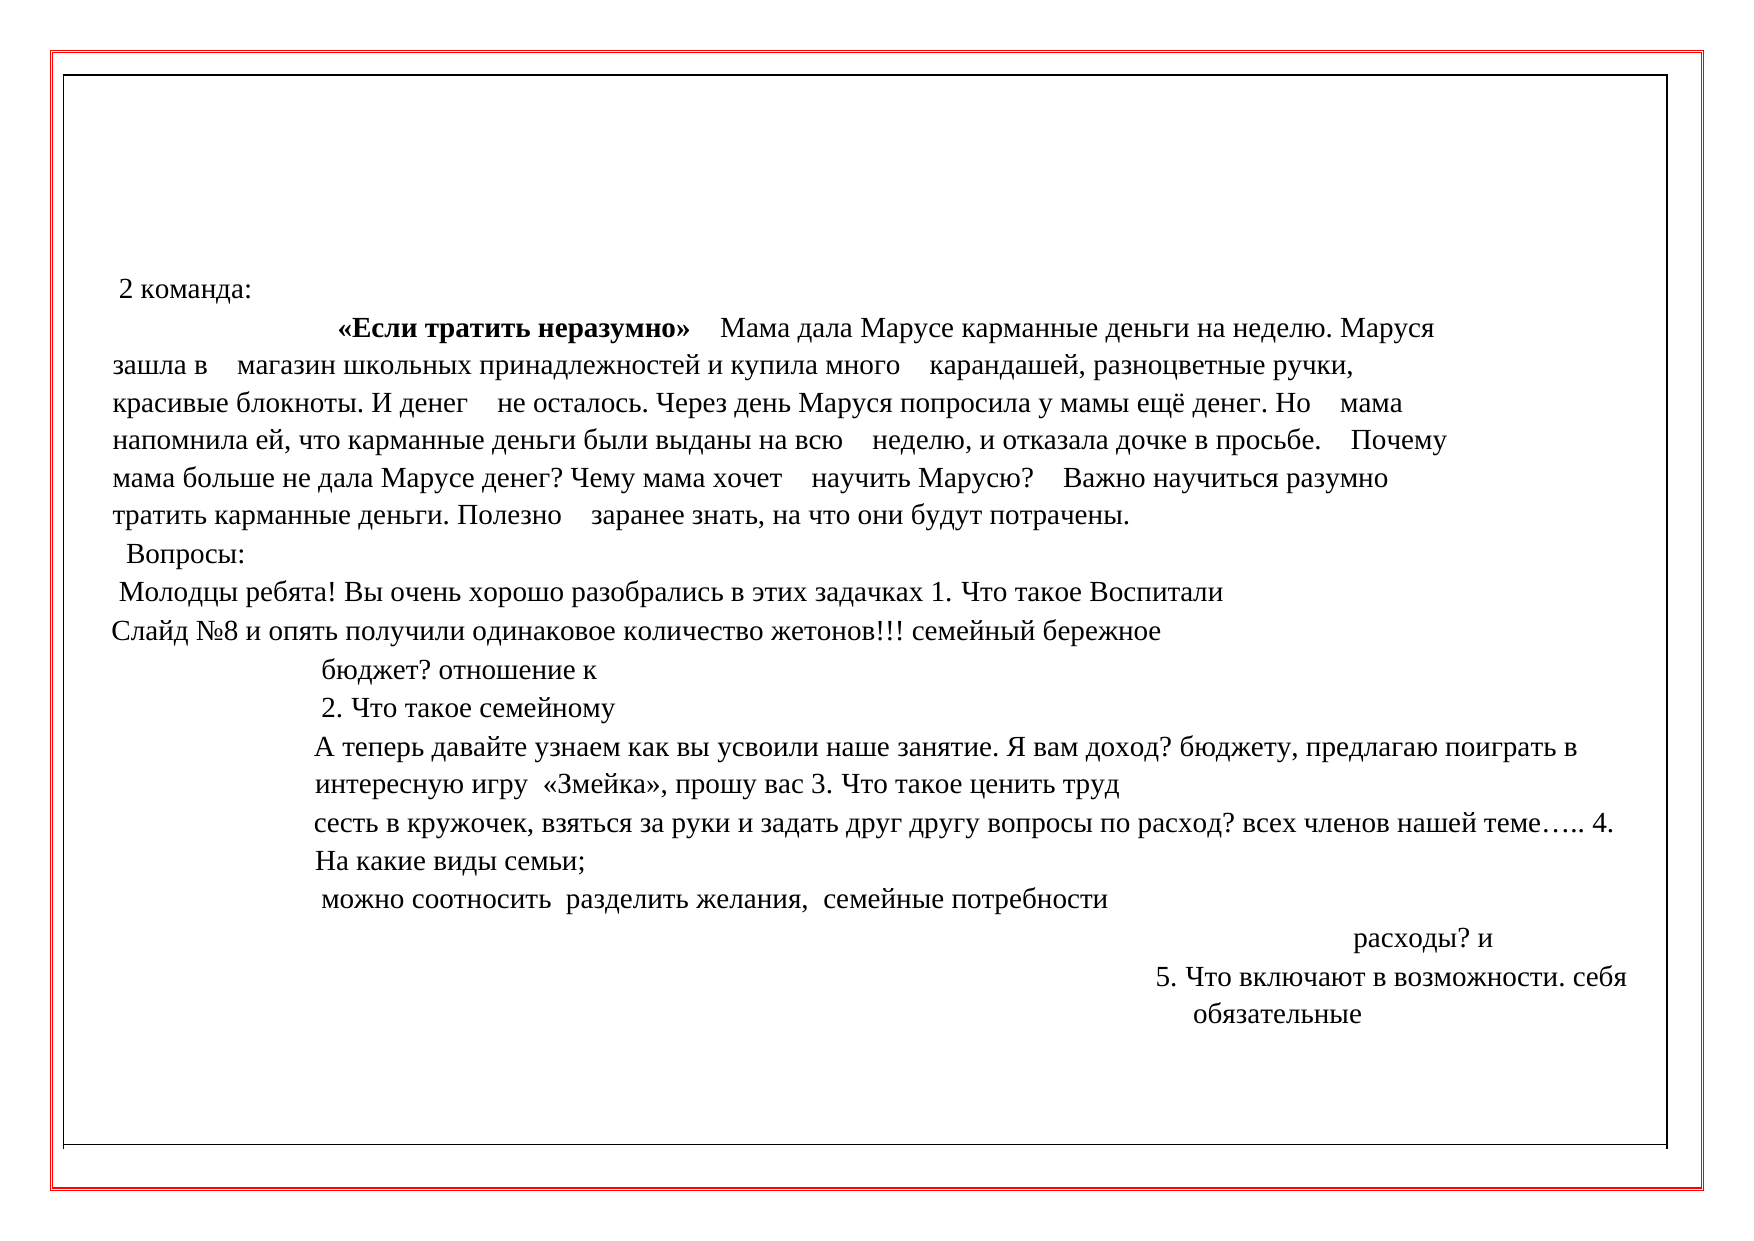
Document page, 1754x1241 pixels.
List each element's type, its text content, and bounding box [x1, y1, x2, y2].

text 2 команда: [111, 271, 1467, 304]
text А теперь давайте узнаем как вы усвоили наше занятие. Я вам доход? бюджету, предлагаю поиграть в интересную игру «Змейка», прошу вас 3. Что такое ценить труд [314, 729, 1649, 800]
text «Если тратить неразумно» Мама дала Марусе карманные деньги на неделю. Маруся зашла в магазин школьных принадлежностей и купила много карандашей, разноцветные ручки, красивые блокноты. И денег не осталось. Через день Маруся попросила у мамы ещё денег. Но мама напомнила ей, что карманные деньги были выданы на всю неделю, и отказала дочке в просьбе. Почему мама больше не дала Марусе денег? Чему мама хочет научить Марусю? Важно научиться разумно тратить карманные деньги. Полезно заранее знать, на что они будут потрачены. [111, 310, 1467, 531]
text Слайд №8 и опять получили одинаковое количество жетонов!!! семейный бережное [111, 613, 1649, 647]
text бюджет? отношение к [314, 652, 1649, 685]
text сесть в кружочек, взяться за руки и задать друг другу вопросы по расход? всех членов нашей теме….. 4. На какие виды семьи; [314, 805, 1649, 876]
text можно соотносить разделить желания, семейные потребности [314, 881, 1634, 915]
text 5. Что включают в возможности. себя обязательные [1155, 959, 1649, 1030]
text расходы? и [1155, 920, 1493, 954]
text 2. Что такое семейному [314, 690, 1649, 724]
text Молодцы ребята! Вы очень хорошо разобрались в этих задачках 1. Что такое Воспитали [111, 574, 1649, 608]
text Вопросы: [111, 536, 1467, 569]
